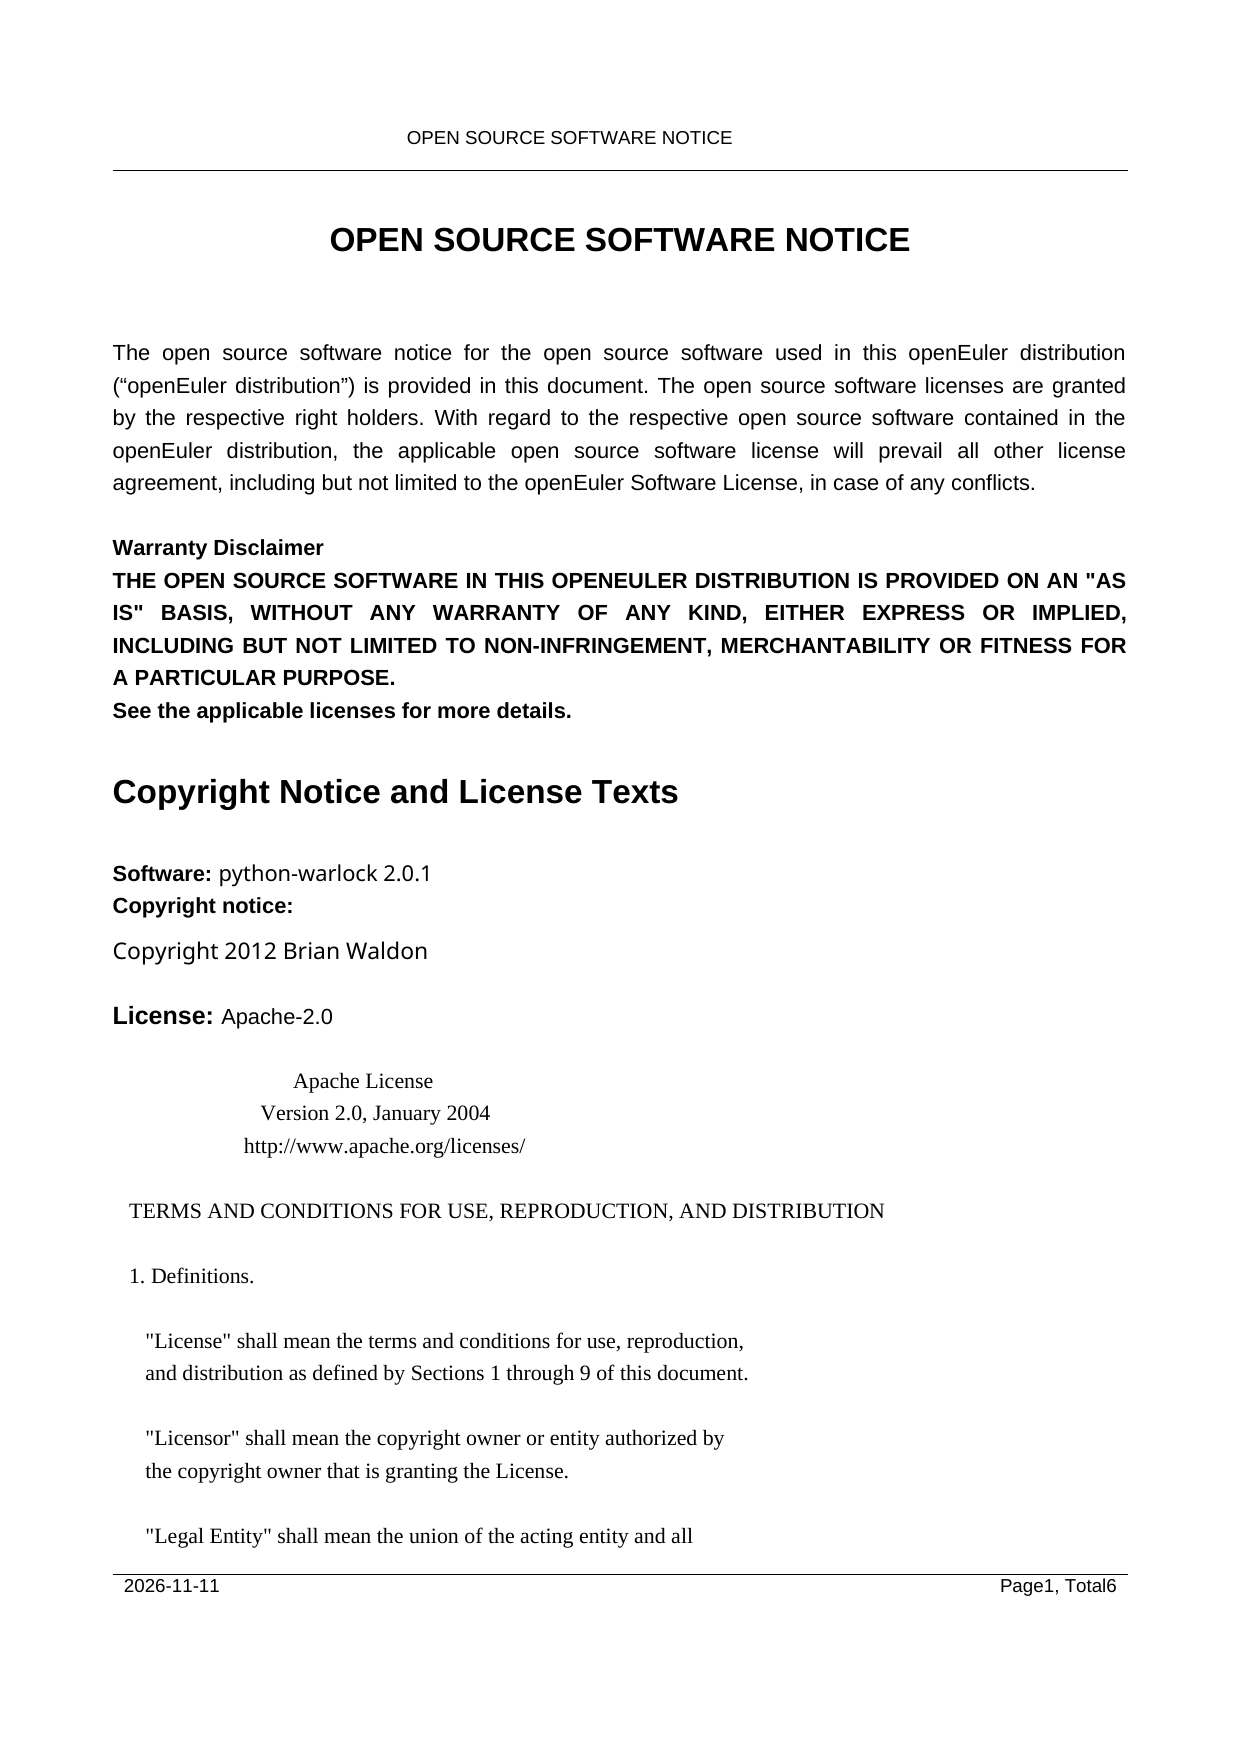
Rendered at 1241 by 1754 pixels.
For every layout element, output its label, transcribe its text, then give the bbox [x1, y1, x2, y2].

title Software: python-warlock 2.0.1 [112, 856, 1128, 889]
text Warranty Disclaimer [112, 531, 1128, 564]
text Copyright 2012 Brian Waldon [112, 934, 1128, 999]
text The open source software notice for the open source software used in this openEuler distribution (“openEuler distribution”) is provided in this document. The open source software licenses are granted by the respective right holders. With regard to the respective open source software contained in the openEuler distribution, the applicable open source software license will prevail all other license agreement, including but not limited to the openEuler Software License, in case of any conflicts. [112, 336, 1128, 499]
text OPEN SOURCE SOFTWARE NOTICE [112, 206, 1128, 271]
text Copyright Notice and License Texts [112, 759, 1128, 824]
text THE OPEN SOURCE SOFTWARE IN THIS OPENEULER DISTRIBUTION IS PROVIDED ON AN "AS IS" BASIS, WITHOUT ANY WARRANTY OF ANY KIND, EITHER EXPRESS OR IMPLIED, INCLUDING BUT NOT LIMITED TO NON-INFRINGEMENT, MERCHANTABILITY OR FITNESS FOR A PARTICULAR PURPOSE. See the applicable licenses for more details. [112, 564, 1128, 726]
text License: Apache-2.0 [112, 999, 1128, 1031]
text Copyright notice: [112, 889, 1128, 921]
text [112, 1031, 1128, 1551]
